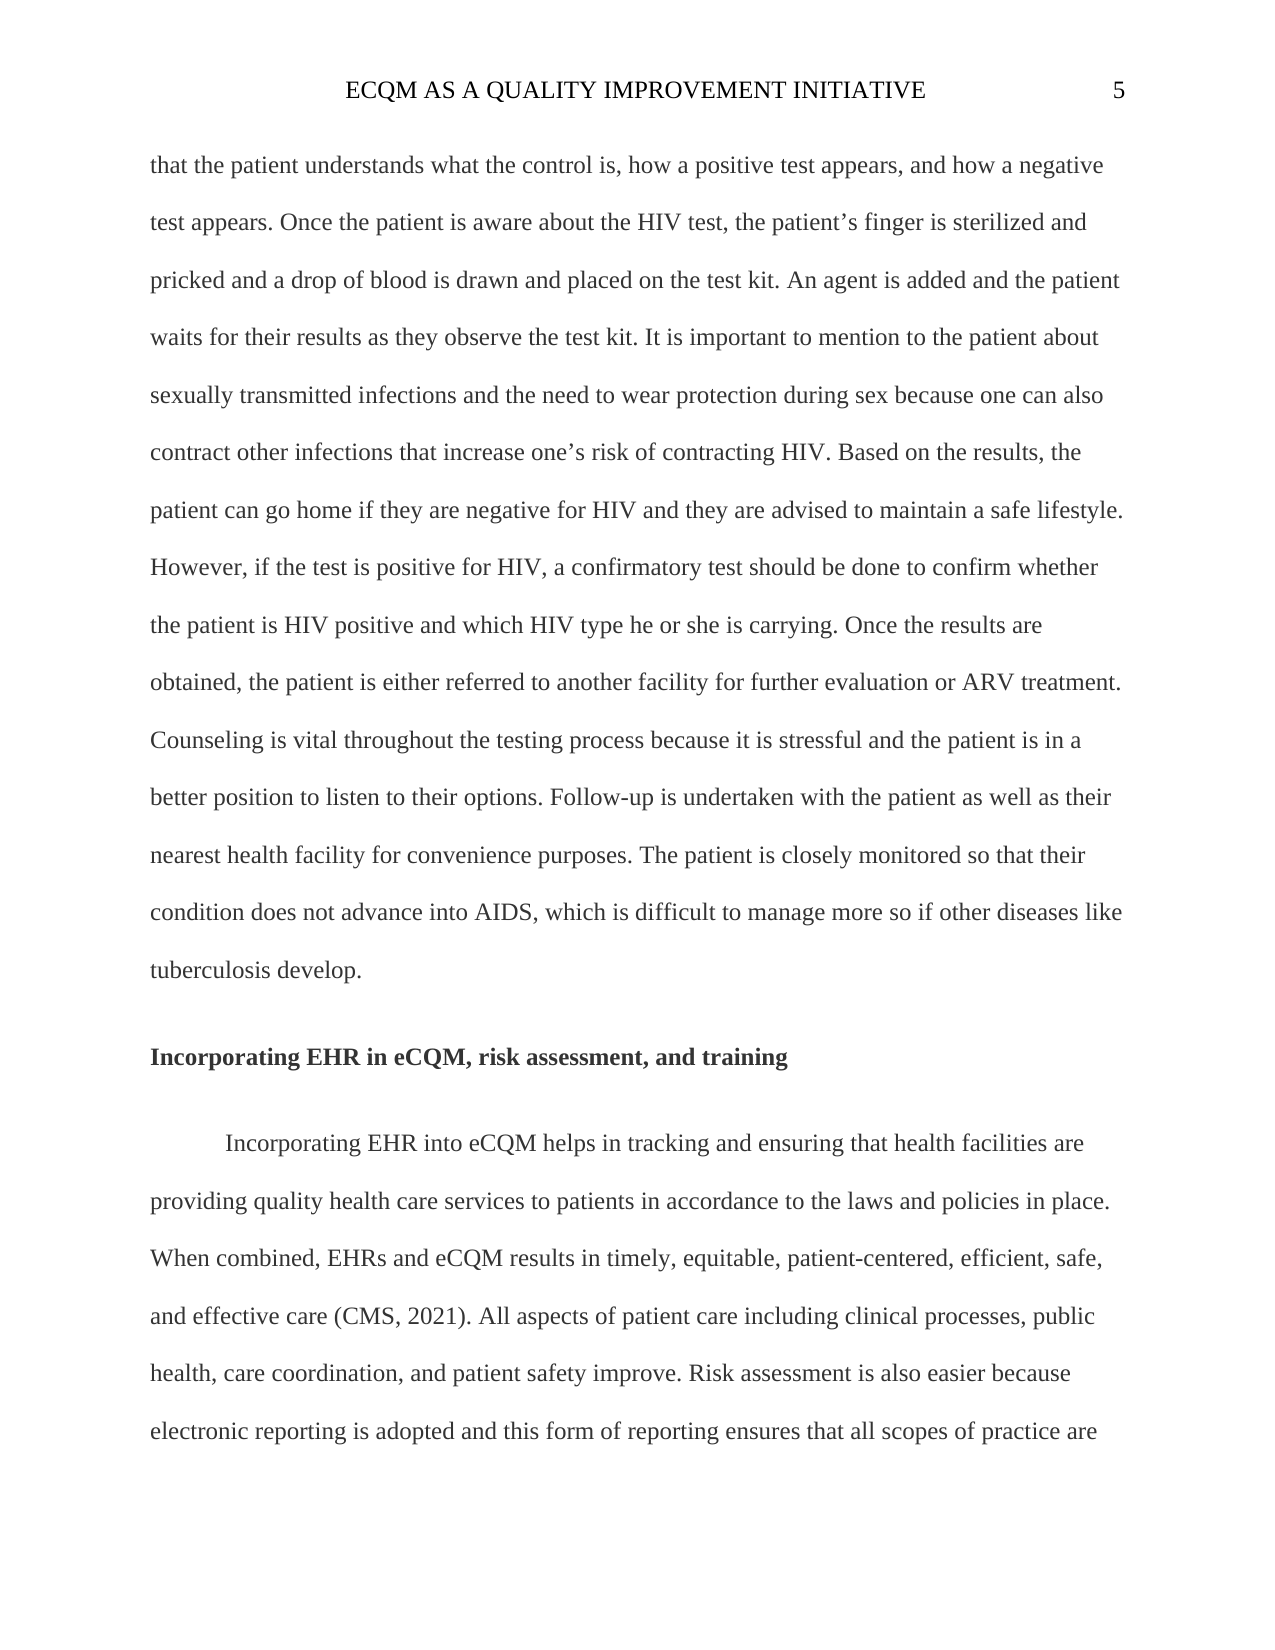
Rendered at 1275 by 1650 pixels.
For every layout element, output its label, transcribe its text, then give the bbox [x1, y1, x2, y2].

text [150, 1128, 1125, 1444]
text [150, 150, 1125, 984]
text Incorporating EHR in eCQM, risk assessment, and training [150, 1042, 1125, 1070]
